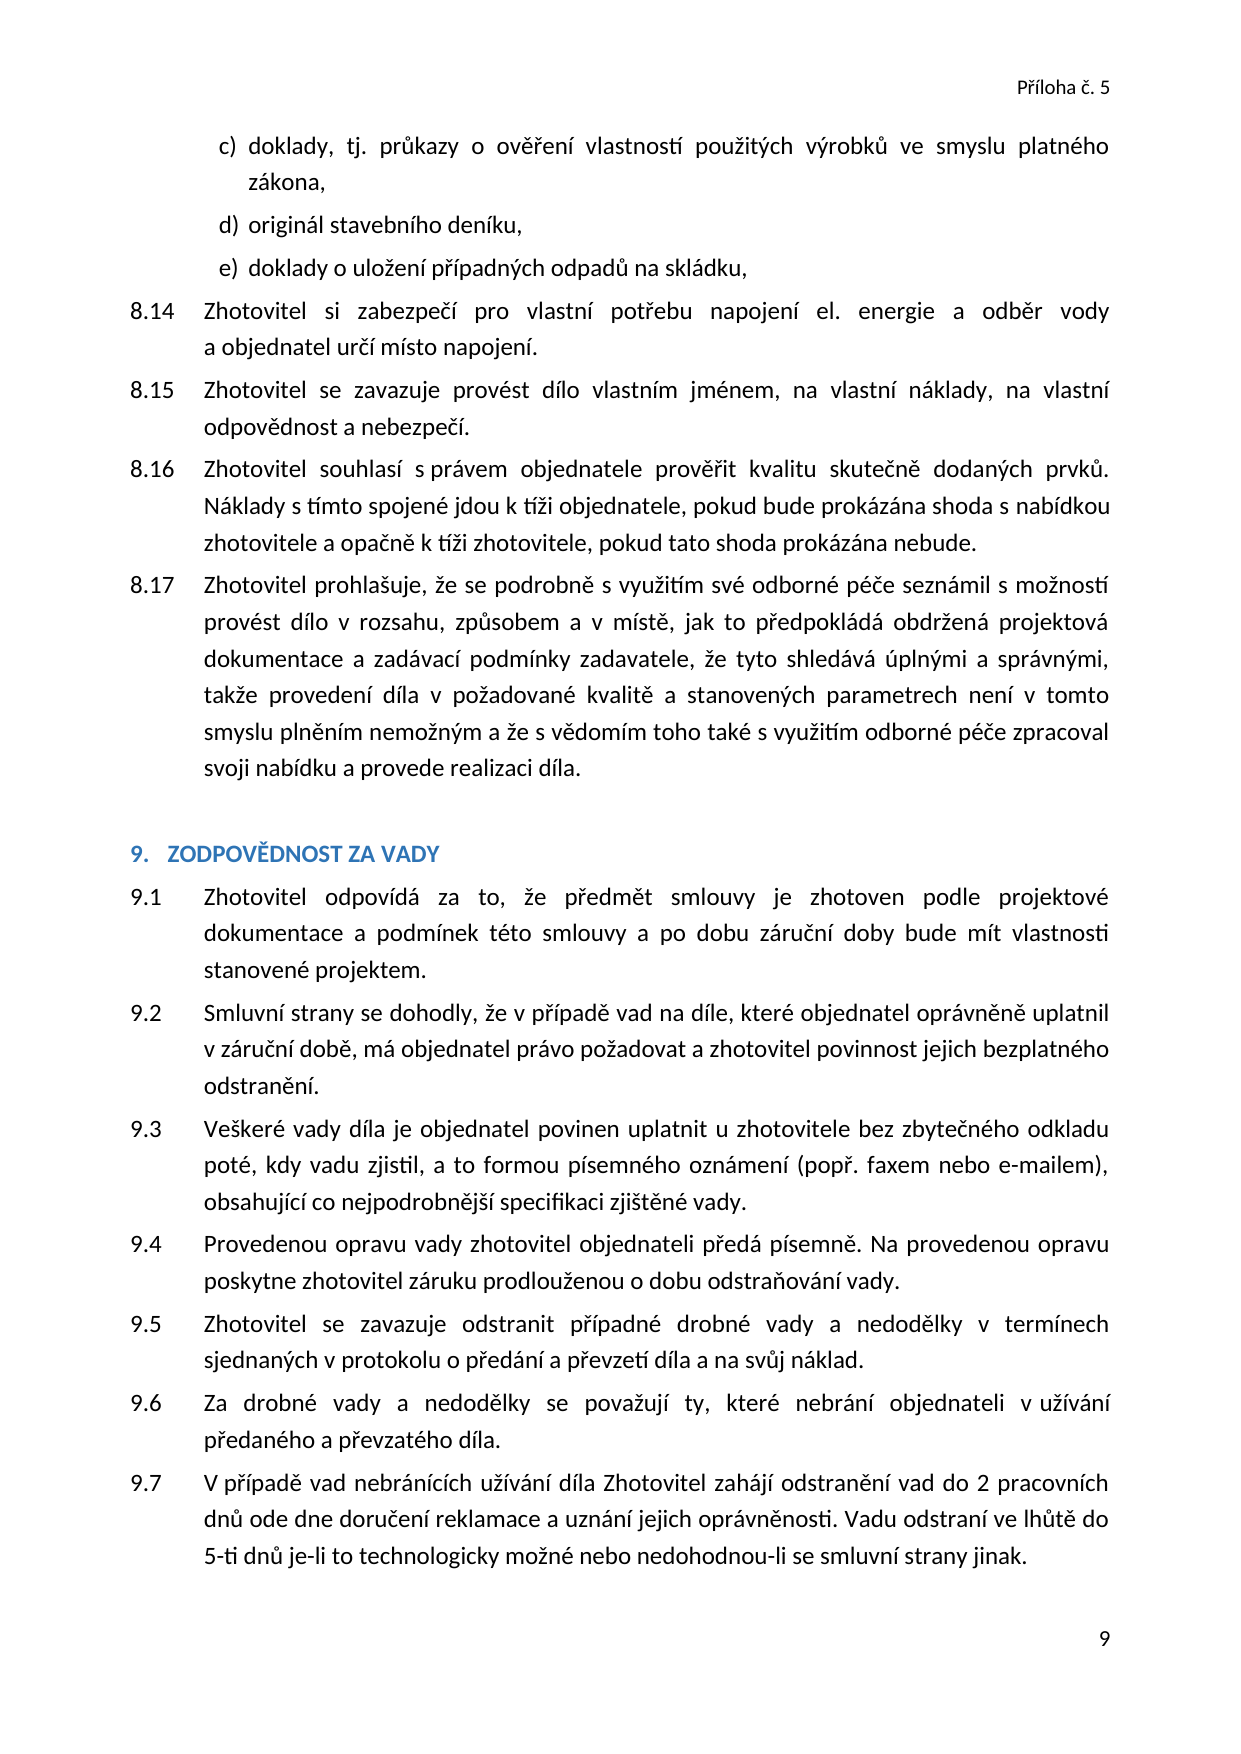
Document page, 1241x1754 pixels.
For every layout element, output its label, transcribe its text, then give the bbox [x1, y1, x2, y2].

list Veškeré vady díla je objednatel povinen uplatnit u zhotovitele bez zbytečného odkladu poté, kdy vadu zjistil, a to formou písemného oznámení (popř. faxem nebo e-mailem), obsahující co nejpodrobnější specifikaci zjištěné vady. [130, 1113, 1110, 1216]
list V případě vad nebránících užívání díla Zhotovitel zahájí odstranění vad do 2 pracovních dnů ode dne doručení reklamace a uznání jejich oprávněnosti. Vadu odstraní ve lhůtě do 5-ti dnů je-li to technologicky možné nebo nedohodnou-li se smluvní strany jinak. [130, 1467, 1110, 1570]
list originál stavebního deníku, [218, 209, 1110, 240]
list Zhotovitel odpovídá za to, že předmět smlouvy je zhotoven podle projektové dokumentace a podmínek této smlouvy a po dobu záruční doby bude mít vlastnosti stanovené projektem. [130, 881, 1110, 984]
list doklady, tj. průkazy o ověření vlastností použitých výrobků ve smyslu platného zákona, [218, 130, 1110, 197]
list Zhotovitel prohlašuje, že se podrobně s využitím své odborné péče seznámil s možností provést dílo v rozsahu, způsobem a v místě, jak to předpokládá obdržená projektová dokumentace a zadávací podmínky zadavatele, že tyto shledává úplnými a správnými, takže provedení díla v požadované kvalitě a stanovených parametrech není v tomto smyslu plněním nemožným a že s vědomím toho také s využitím odborné péče zpracoval svoji nabídku a provede realizaci díla. [130, 569, 1110, 783]
list Zhotovitel souhlasí s právem objednatele prověřit kvalitu skutečně dodaných prvků. Náklady s tímto spojené jdou k tíži objednatele, pokud bude prokázána shoda s nabídkou zhotovitele a opačně k tíži zhotovitele, pokud tato shoda prokázána nebude. [130, 454, 1110, 557]
list ZODPOVĚDNOST ZA VADY [130, 838, 1110, 868]
list doklady o uložení případných odpadů na skládku, [218, 252, 1110, 283]
list Zhotovitel se zavazuje provést dílo vlastním jménem, na vlastní náklady, na vlastní odpovědnost a nebezpečí. [130, 374, 1110, 441]
list Smluvní strany se dohodly, že v případě vad na díle, které objednatel oprávněně uplatnil v záruční době, má objednatel právo požadovat a zhotovitel povinnost jejich bezplatného odstranění. [130, 997, 1110, 1100]
list Zhotovitel si zabezpečí pro vlastní potřebu napojení el. energie a odběr vody a objednatel určí místo napojení. [130, 295, 1110, 362]
list Za drobné vady a nedodělky se považují ty, které nebrání objednateli v užívání předaného a převzatého díla. [130, 1387, 1110, 1454]
list Zhotovitel se zavazuje odstranit případné drobné vady a nedodělky v termínech sjednaných v protokolu o předání a převzetí díla a na svůj náklad. [130, 1308, 1110, 1375]
list Provedenou opravu vady zhotovitel objednateli předá písemně. Na provedenou opravu poskytne zhotovitel záruku prodlouženou o dobu odstraňování vady. [130, 1229, 1110, 1296]
